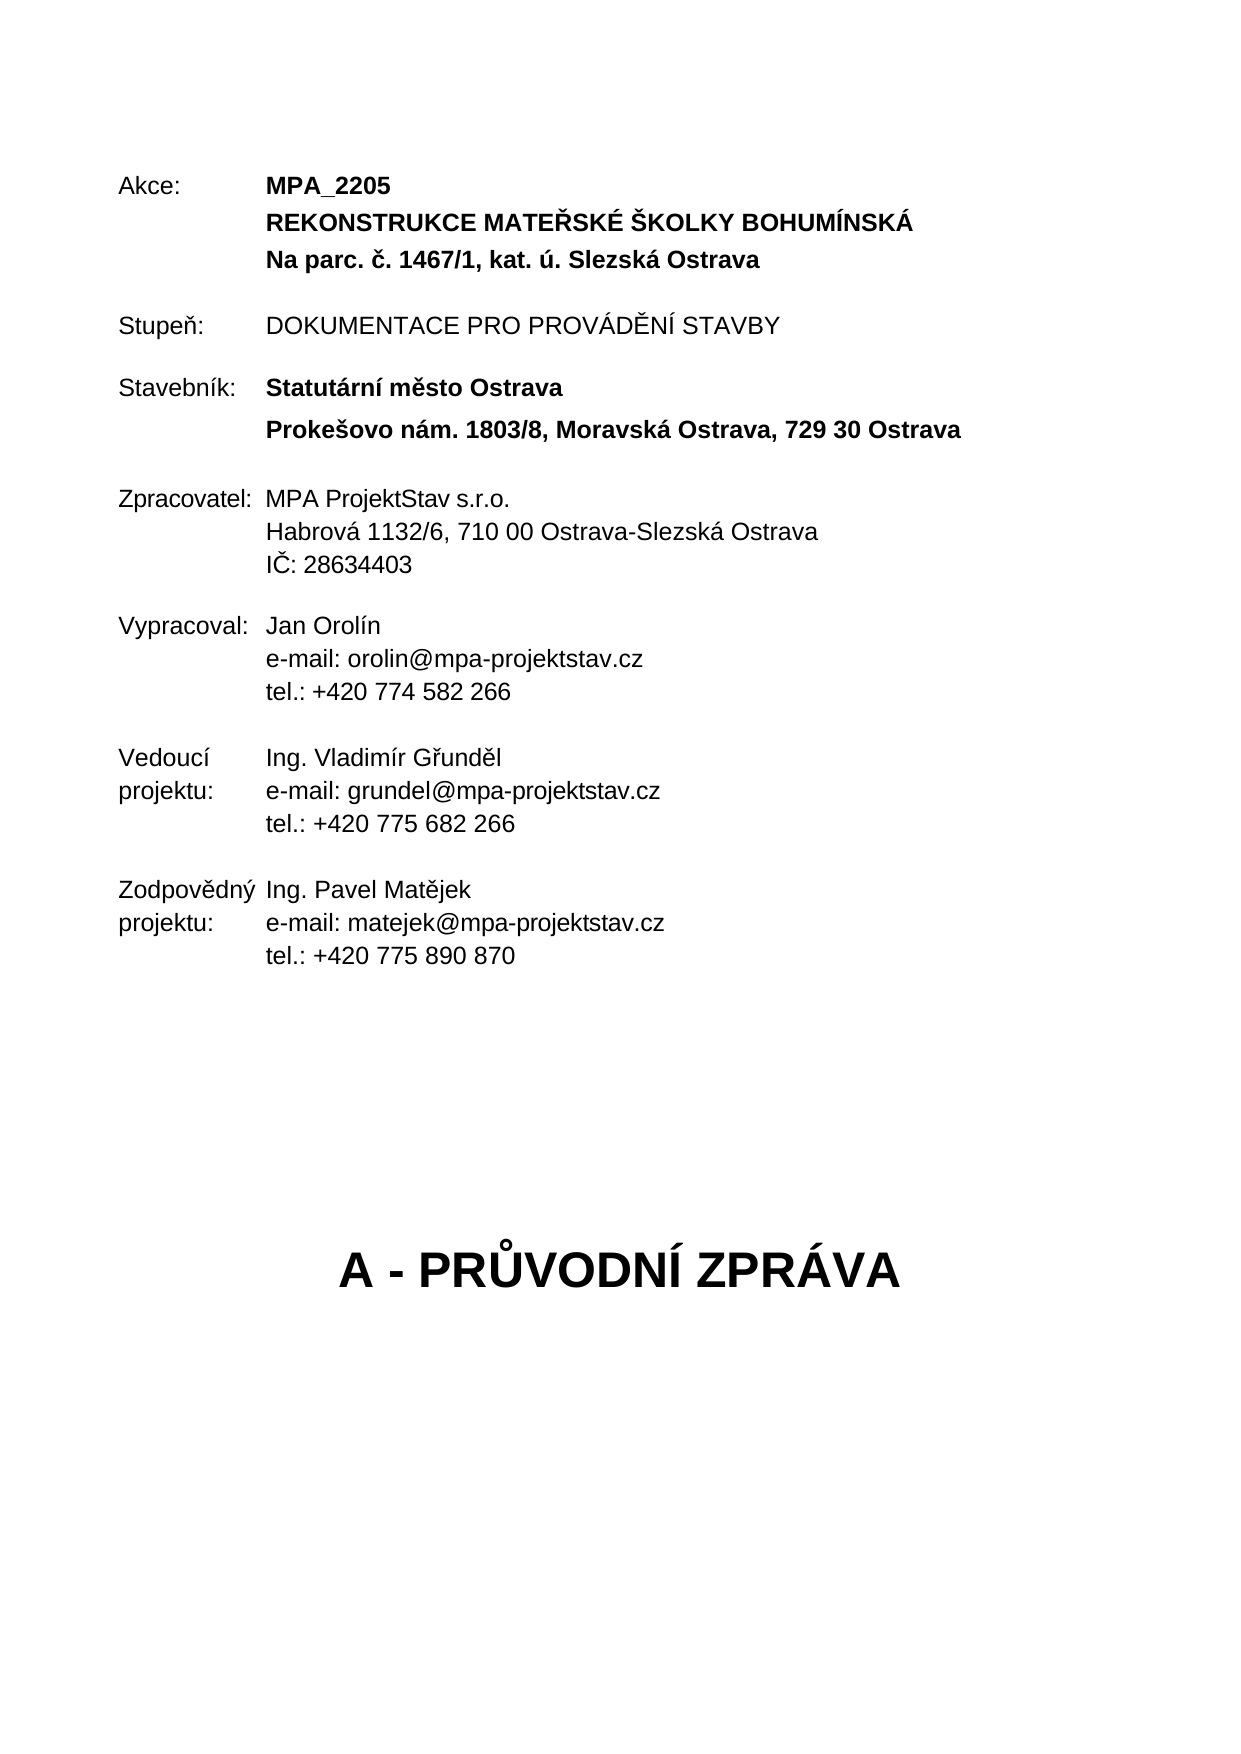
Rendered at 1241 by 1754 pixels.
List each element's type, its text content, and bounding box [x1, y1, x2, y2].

text A - PRŮVODNÍ ZPRÁVA [118, 1232, 1122, 1298]
text tel.: +420 775 890 870 [192, 941, 1122, 970]
text tel.: +420 774 582 266 [118, 677, 1122, 706]
text e-mail: orolin@mpa-projektstav.cz [118, 644, 1122, 673]
text Na parc. č. 1467/1, kat. ú. Slezská Ostrava [118, 237, 1122, 274]
text Akce: MPA_2205 [118, 162, 1122, 199]
text IČ: 28634403 [266, 550, 1122, 579]
text REKONSTRUKCE MATEŘSKÉ ŠKOLKY BOHUMÍNSKÁ [192, 199, 1122, 237]
text Habrová 1132/6, 710 00 Ostrava-Slezská Ostrava [266, 517, 1122, 546]
text projektu: e-mail: grundel@mpa-projektstav.cz [118, 776, 1122, 805]
text Zpracovatel: MPA ProjektStav s.r.o. [118, 484, 1122, 513]
text Stavebník: Statutární město Ostrava [118, 364, 1122, 402]
text Vypracoval: Jan Orolín [118, 611, 1122, 639]
text projektu: e-mail: matejek@mpa-projektstav.cz [118, 908, 1122, 937]
text Prokešovo nám. 1803/8, Moravská Ostrava, 729 30 Ostrava [192, 407, 1122, 444]
text Zodpovědný Ing. Pavel Matějek [118, 875, 1122, 904]
text Stupeň: DOKUMENTACE PRO PROVÁDĚNÍ STAVBY [118, 302, 1122, 339]
text Vedoucí Ing. Vladimír Gřunděl [118, 743, 1122, 772]
text tel.: +420 775 682 266 [192, 809, 1122, 838]
